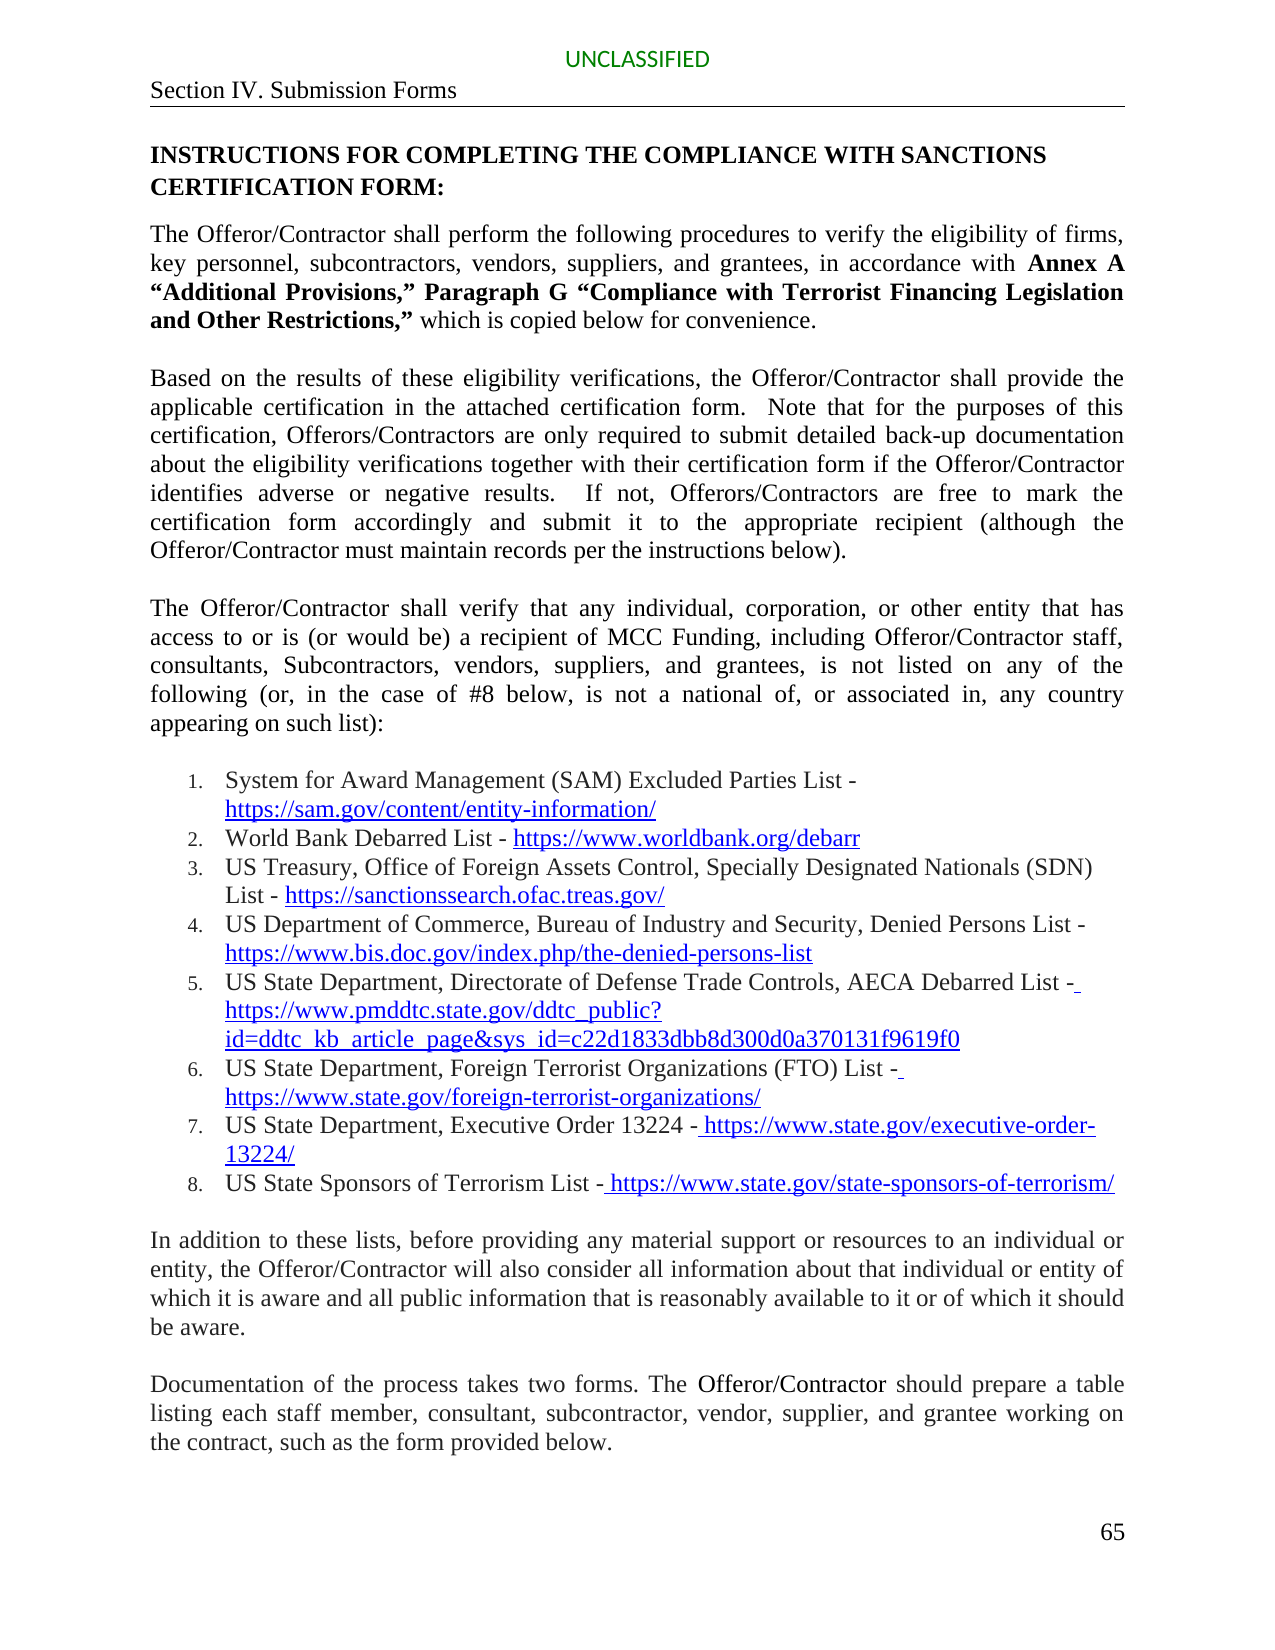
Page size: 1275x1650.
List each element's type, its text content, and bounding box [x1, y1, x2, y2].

list US Treasury, Office of Foreign Assets Control, Specially Designated Nationals (SDN) List - https://sanctionssearch.ofac.treas.gov/ [187, 852, 1125, 909]
list US State Department, Directorate of Defense Trade Controls, AECA Debarred List - https://www.pmddtc.state.gov/ddtc_public?id=ddtc_kb_article_page&sys_id=c22d1833dbb8d300d0a370131f9619f0 [187, 967, 1125, 1053]
list US Department of Commerce, Bureau of Industry and Security, Denied Persons List - https://www.bis.doc.gov/index.php/the-denied-persons-list [187, 909, 1125, 967]
text Documentation of the process takes two forms. The Offeror/Contractor should prepare a table listing each staff member, consultant, subcontractor, vendor, supplier, and grantee working on the contract, such as the form provided below. [150, 1369, 1125, 1456]
text In addition to these lists, before providing any material support or resources to an individual or entity, the Offeror/Contractor will also consider all information about that individual or entity of which it is aware and all public information that is reasonably available to it or of which it should be aware. [150, 1226, 1125, 1341]
list US State Sponsors of Terrorism List - https://www.state.gov/state-sponsors-of-terrorism/ [187, 1168, 1125, 1197]
list System for Award Management (SAM) Excluded Parties List - https://sam.gov/content/entity-information/ [187, 766, 1125, 823]
text The Offeror/Contractor shall perform the following procedures to verify the eligibility of firms, key personnel, subcontractors, vendors, suppliers, and grantees, in accordance with Annex A “Additional Provisions,” Paragraph G “Compliance with Terrorist Financing Legislation and Other Restrictions,” which is copied below for convenience. [150, 219, 1125, 334]
list World Bank Debarred List - https://www.worldbank.org/debarr [187, 823, 1125, 852]
list US State Department, Executive Order 13224 - https://www.state.gov/executive-order-13224/ [187, 1111, 1125, 1168]
text The Offeror/Contractor shall verify that any individual, corporation, or other entity that has access to or is (or would be) a recipient of MCC Funding, including Offeror/Contractor staff, consultants, Subcontractors, vendors, suppliers, and grantees, is not listed on any of the following (or, in the case of #8 below, is not a national of, or associated in, any country appearing on such list): [150, 593, 1125, 737]
text Based on the results of these eligibility verifications, the Offeror/Contractor shall provide the applicable certification in the attached certification form. Note that for the purposes of this certification, Offerors/Contractors are only required to submit detailed back-up documentation about the eligibility verifications together with their certification form if the Offeror/Contractor identifies adverse or negative results. If not, Offerors/Contractors are free to mark the certification form accordingly and submit it to the appropriate recipient (although the Offeror/Contractor must maintain records per the instructions below). [150, 363, 1125, 564]
list US State Department, Foreign Terrorist Organizations (FTO) List - https://www.state.gov/foreign-terrorist-organizations/ [187, 1053, 1125, 1111]
text INSTRUCTIONS FOR COMPLETING THE COMPLIANCE WITH SANCTIONS CERTIFICATION FORM: [150, 141, 1125, 200]
